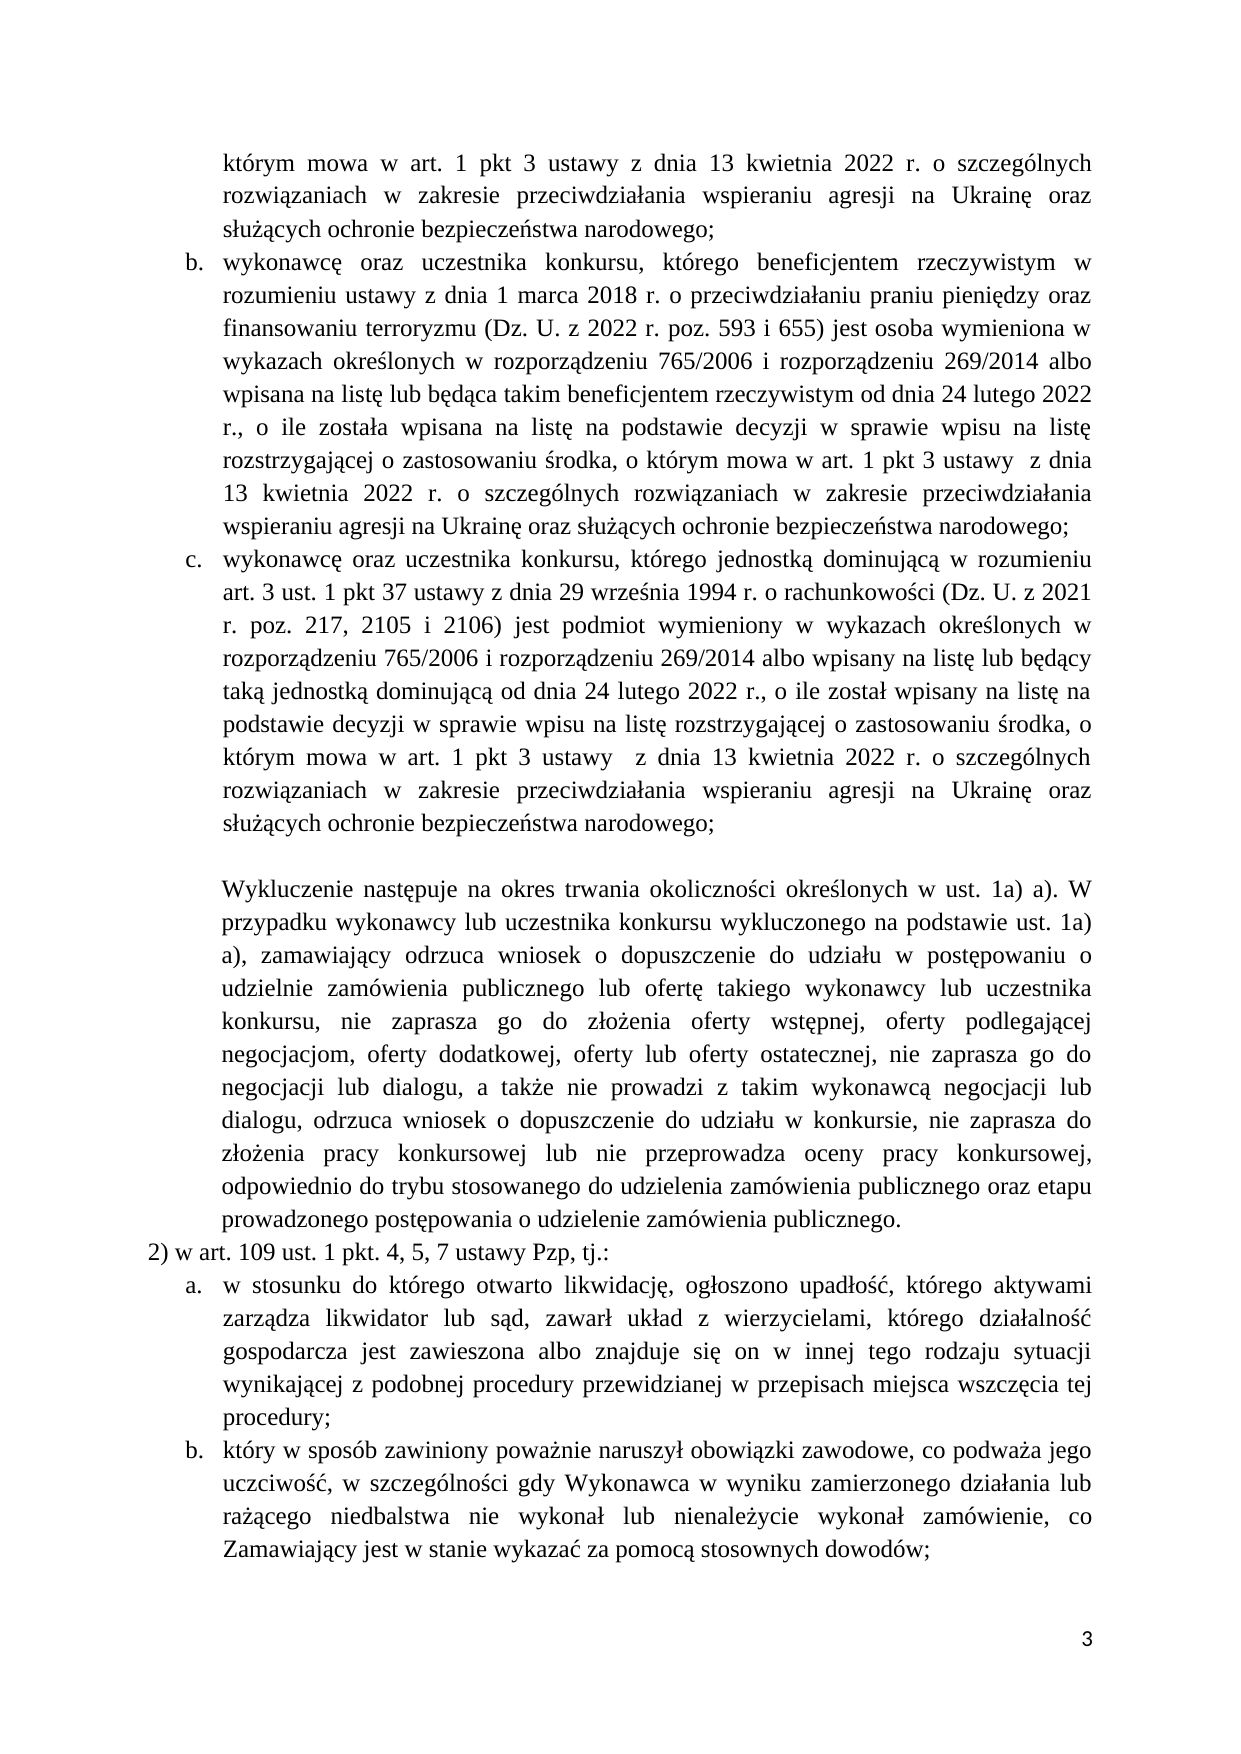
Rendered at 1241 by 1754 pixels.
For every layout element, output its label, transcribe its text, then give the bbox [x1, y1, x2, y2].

list wykonawcę oraz uczestnika konkursu, którego beneficjentem rzeczywistym w rozumieniu ustawy z dnia 1 marca 2018 r. o przeciwdziałaniu praniu pieniędzy oraz finansowaniu terroryzmu (Dz. U. z 2022 r. poz. 593 i 655) jest osoba wymieniona w wykazach określonych w rozporządzeniu 765/2006 i rozporządzeniu 269/2014 albo wpisana na listę lub będąca takim beneficjentem rzeczywistym od dnia 24 lutego 2022 r., o ile została wpisana na listę na podstawie decyzji w sprawie wpisu na listę rozstrzygającej o zastosowaniu środka, o którym mowa w art. 1 pkt 3 ustawy z dnia 13 kwietnia 2022 r. o szczególnych rozwiązaniach w zakresie przeciwdziałania wspieraniu agresji na Ukrainę oraz służących ochronie bezpieczeństwa narodowego; [185, 247, 1093, 539]
text Wykluczenie następuje na okres trwania okoliczności określonych w ust. 1a) a). W przypadku wykonawcy lub uczestnika konkursu wykluczonego na podstawie ust. 1a) a), zamawiający odrzuca wniosek o dopuszczenie do udziału w postępowaniu o udzielnie zamówienia publicznego lub ofertę takiego wykonawcy lub uczestnika konkursu, nie zaprasza go do złożenia oferty wstępnej, oferty podlegającej negocjacjom, oferty dodatkowej, oferty lub oferty ostatecznej, nie zaprasza go do negocjacji lub dialogu, a także nie prowadzi z takim wykonawcą negocjacji lub dialogu, odrzuca wniosek o dopuszczenie do udziału w konkursie, nie zaprasza do złożenia pracy konkursowej lub nie przeprowadza oceny pracy konkursowej, odpowiednio do trybu stosowanego do udzielenia zamówienia publicznego oraz etapu prowadzonego postępowania o udzielenie zamówienia publicznego. [221, 874, 1093, 1233]
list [185, 148, 1093, 242]
list w stosunku do którego otwarto likwidację, ogłoszono upadłość, którego aktywami zarządza likwidator lub sąd, zawarł układ z wierzycielami, którego działalność gospodarcza jest zawieszona albo znajduje się on w innej tego rodzaju sytuacji wynikającej z podobnej procedury przewidzianej w przepisach miejsca wszczęcia tej procedury; [185, 1270, 1093, 1431]
text 2) w art. 109 ust. 1 pkt. 4, 5, 7 ustawy Pzp, tj.: [148, 1237, 1093, 1266]
list który w sposób zawiniony poważnie naruszył obowiązki zawodowe, co podważa jego uczciwość, w szczególności gdy Wykonawca w wyniku zamierzonego działania lub rażącego niedbalstwa nie wykonał lub nienależycie wykonał zamówienie, co Zamawiający jest w stanie wykazać za pomocą stosownych dowodów; [185, 1435, 1093, 1563]
list wykonawcę oraz uczestnika konkursu, którego jednostką dominującą w rozumieniu art. 3 ust. 1 pkt 37 ustawy z dnia 29 września 1994 r. o rachunkowości (Dz. U. z 2021 r. poz. 217, 2105 i 2106) jest podmiot wymieniony w wykazach określonych w rozporządzeniu 765/2006 i rozporządzeniu 269/2014 albo wpisany na listę lub będący taką jednostką dominującą od dnia 24 lutego 2022 r., o ile został wpisany na listę na podstawie decyzji w sprawie wpisu na listę rozstrzygającej o zastosowaniu środka, o którym mowa w art. 1 pkt 3 ustawy z dnia 13 kwietnia 2022 r. o szczególnych rozwiązaniach w zakresie przeciwdziałania wspieraniu agresji na Ukrainę oraz służących ochronie bezpieczeństwa narodowego; [185, 544, 1093, 837]
